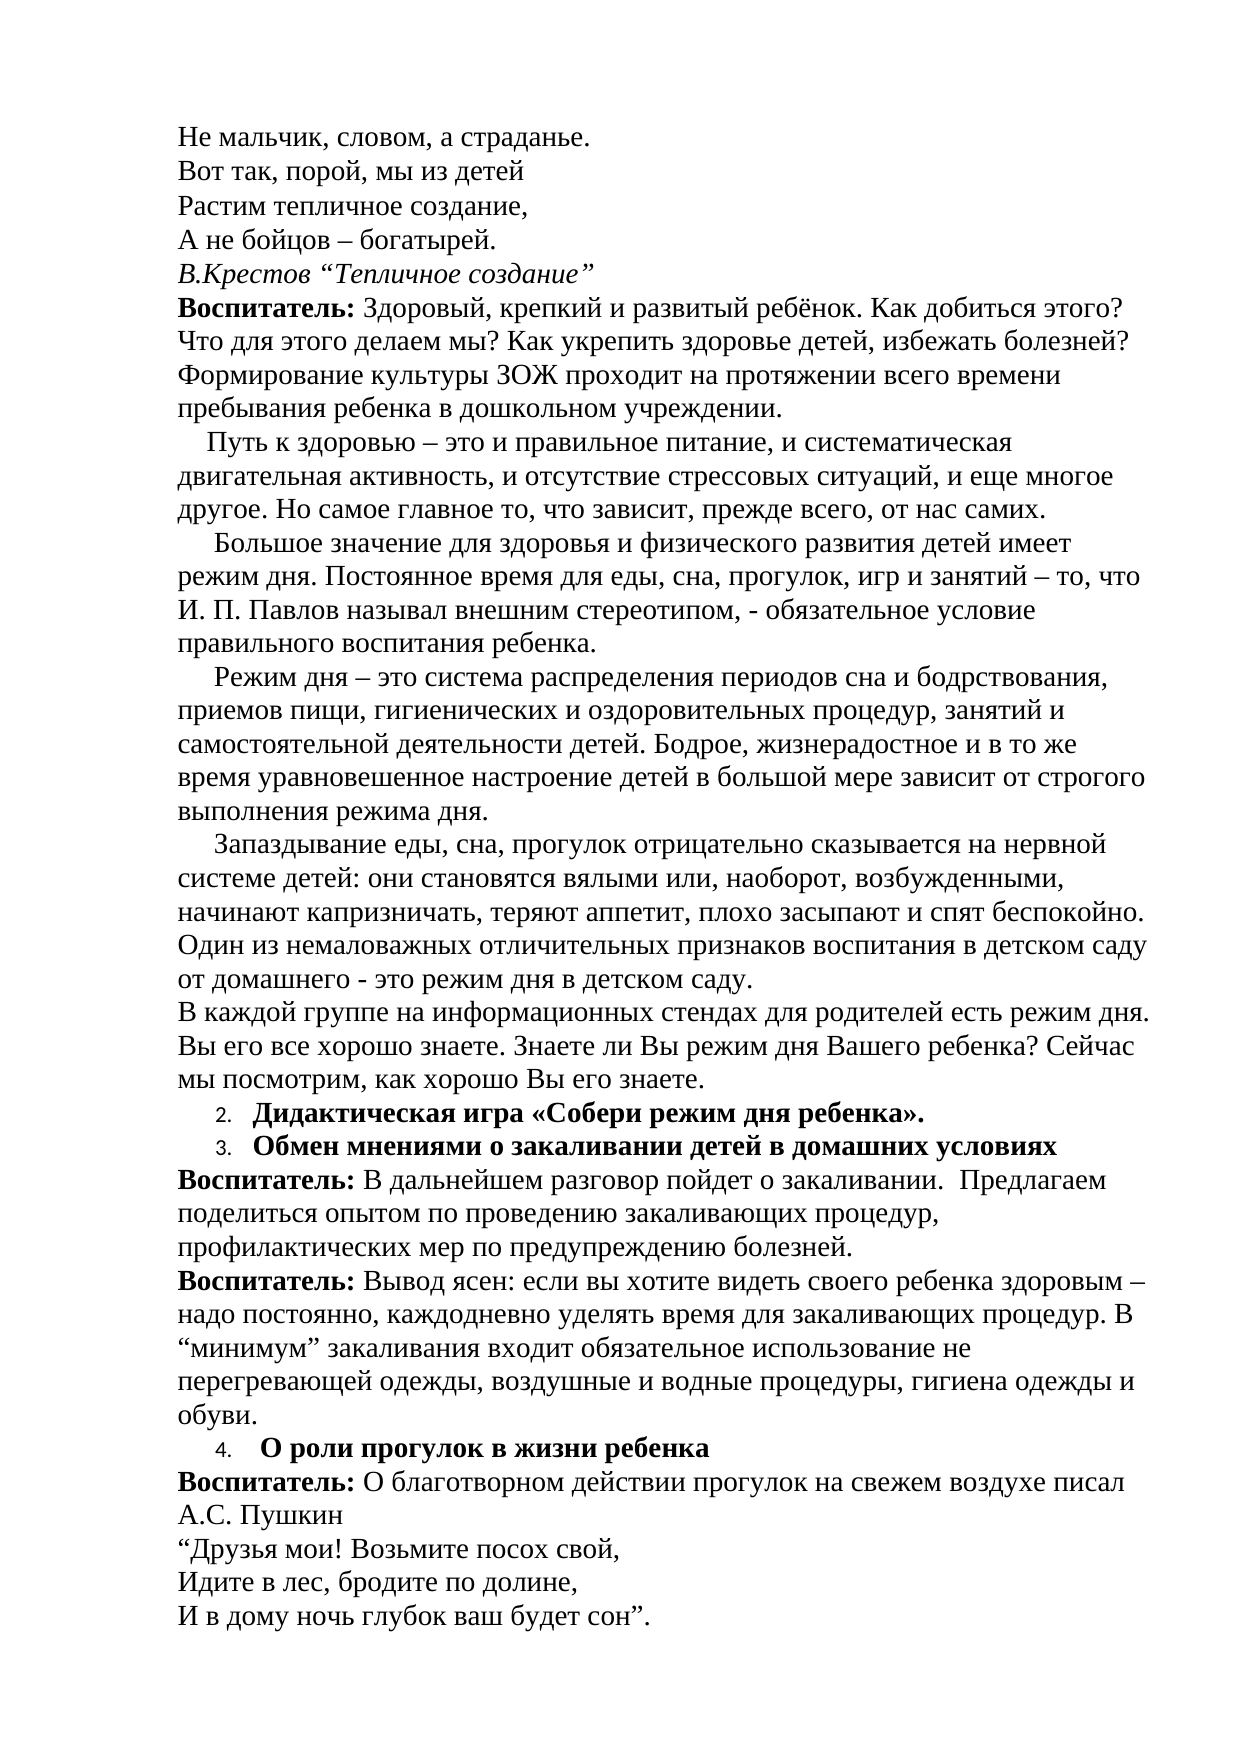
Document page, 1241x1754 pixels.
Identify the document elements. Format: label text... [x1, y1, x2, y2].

text Путь к здоровью – это и правильное питание, и систематическая двигательная активность, и отсутствие стрессовых ситуаций, и еще многое другое. Но самое главное то, что зависит, прежде всего, от нас самих. [177, 424, 1152, 525]
text “Друзья мои! Возьмите посох свой, Идите в лес, бродите по долине, И в дому ночь глубок ваш будет сон”. [177, 1531, 1152, 1632]
list Обмен мнениями о закаливании детей в домашних условиях [215, 1128, 1152, 1162]
text В каждой группе на информационных стендах для родителей есть режим дня. Вы его все хорошо знаете. Знаете ли Вы режим дня Вашего ребенка? Сейчас мы посмотрим, как хорошо Вы его знаете. [177, 994, 1152, 1095]
text Воспитатель: Здоровый, крепкий и развитый ребёнок. Как добиться этого? Что для этого делаем мы? Как укрепить здоровье детей, избежать болезней? Формирование культуры ЗОЖ проходит на протяжении всего времени пребывания ребенка в дошкольном учреждении. [177, 290, 1152, 424]
text Режим дня – это система распределения периодов сна и бодрствования, приемов пищи, гигиенических и оздоровительных процедур, занятий и самостоятельной деятельности детей. Бодрое, жизнерадостное и в то же время уравновешенное настроение детей в большой мере зависит от строгого выполнения режима дня. [177, 659, 1152, 827]
list О роли прогулок в жизни ребенка [215, 1430, 1152, 1464]
text Запаздывание еды, сна, прогулок отрицательно сказывается на нервной системе детей: они становятся вялыми или, наоборот, возбужденными, начинают капризничать, теряют аппетит, плохо засыпают и спят беспокойно. Один из немаловажных отличительных признаков воспитания в детском саду от домашнего - это режим дня в детском саду. [177, 827, 1152, 994]
text Воспитатель: Вывод ясен: если вы хотите видеть своего ребенка здоровым – надо постоянно, каждодневно уделять время для закаливающих процедур. В “минимум” закаливания входит обязательное использование не перегревающей одежды, воздушные и водные процедуры, гигиена одежды и обуви. [177, 1263, 1152, 1430]
text В.Крестов “Тепличное создание” [177, 256, 1152, 290]
text Воспитатель: О благотворном действии прогулок на свежем воздухе писал А.С. Пушкин [177, 1464, 1152, 1531]
list Дидактическая игра «Собери режим дня ребенка». [215, 1095, 1152, 1128]
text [177, 118, 1152, 256]
text Большое значение для здоровья и физического развития детей имеет режим дня. Постоянное время для еды, сна, прогулок, игр и занятий – то, что И. П. Павлов называл внешним стереотипом, - обязательное условие правильного воспитания ребенка. [177, 525, 1152, 659]
text Воспитатель: В дальнейшем разговор пойдет о закаливании. Предлагаем поделиться опытом по проведению закаливающих процедур, профилактических мер по предупреждению болезней. [177, 1162, 1152, 1263]
